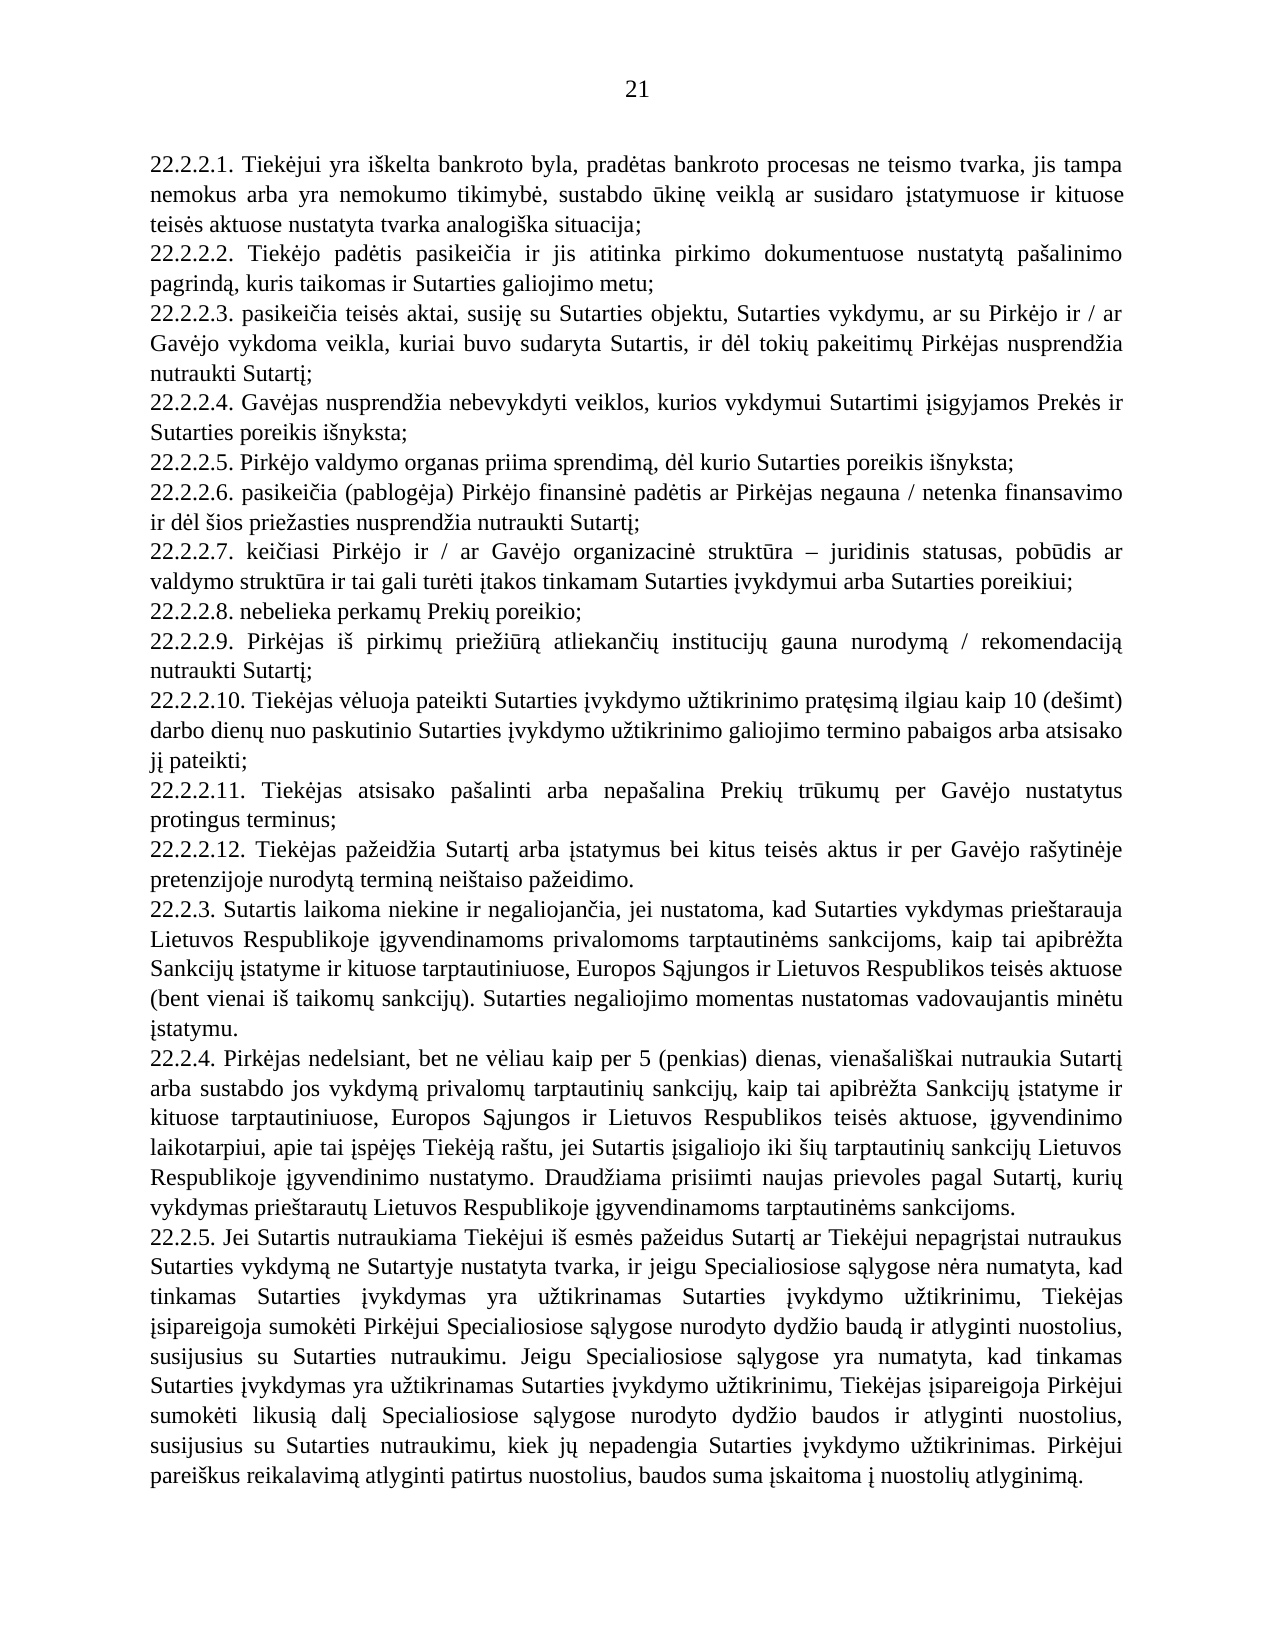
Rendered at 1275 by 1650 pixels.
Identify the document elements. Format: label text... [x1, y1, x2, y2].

text 22.2.2.11. Tiekėjas atsisako pašalinti arba nepašalina Prekių trūkumų per Gavėjo nustatytus protingus terminus; [150, 776, 1124, 833]
text 22.2.2.2. Tiekėjo padėtis pasikeičia ir jis atitinka pirkimo dokumentuose nustatytą pašalinimo pagrindą, kuris taikomas ir Sutarties galiojimo metu; [150, 239, 1124, 297]
text 22.2.2.12. Tiekėjas pažeidžia Sutartį arba įstatymus bei kitus teisės aktus ir per Gavėjo rašytinėje pretenzijoje nurodytą terminą neištaiso pažeidimo. [150, 835, 1124, 893]
text 22.2.2.4. Gavėjas nusprendžia nebevykdyti veiklos, kurios vykdymui Sutartimi įsigyjamos Prekės ir Sutarties poreikis išnyksta; [150, 388, 1124, 446]
text 22.2.2.6. pasikeičia (pablogėja) Pirkėjo finansinė padėtis ar Pirkėjas negauna / netenka finansavimo ir dėl šios priežasties nusprendžia nutraukti Sutartį; [150, 478, 1124, 535]
text 22.2.3. Sutartis laikoma niekine ir negaliojančia, jei nustatoma, kad Sutarties vykdymas prieštarauja Lietuvos Respublikoje įgyvendinamoms privalomoms tarptautinėms sankcijoms, kaip tai apibrėžta Sankcijų įstatyme ir kituose tarptautiniuose, Europos Sąjungos ir Lietuvos Respublikos teisės aktuose (bent vienai iš taikomų sankcijų). Sutarties negaliojimo momentas nustatomas vadovaujantis minėtu įstatymu. [150, 895, 1124, 1042]
text 22.2.2.9. Pirkėjas iš pirkimų priežiūrą atliekančių institucijų gauna nurodymą / rekomendaciją nutraukti Sutartį; [150, 627, 1124, 684]
text 22.2.2.8. nebelieka perkamų Prekių poreikio; [150, 597, 1124, 624]
text 22.2.2.5. Pirkėjo valdymo organas priima sprendimą, dėl kurio Sutarties poreikis išnyksta; [150, 448, 1124, 476]
text 22.2.2.7. keičiasi Pirkėjo ir / ar Gavėjo organizacinė struktūra – juridinis statusas, pobūdis ar valdymo struktūra ir tai gali turėti įtakos tinkamam Sutarties įvykdymui arba Sutarties poreikiui; [150, 537, 1124, 595]
text 22.2.4. Pirkėjas nedelsiant, bet ne vėliau kaip per 5 (penkias) dienas, vienašališkai nutraukia Sutartį arba sustabdo jos vykdymą privalomų tarptautinių sankcijų, kaip tai apibrėžta Sankcijų įstatyme ir kituose tarptautiniuose, Europos Sąjungos ir Lietuvos Respublikos teisės aktuose, įgyvendinimo laikotarpiui, apie tai įspėjęs Tiekėją raštu, jei Sutartis įsigaliojo iki šių tarptautinių sankcijų Lietuvos Respublikoje įgyvendinimo nustatymo. Draudžiama prisiimti naujas prievoles pagal Sutartį, kurių vykdymas prieštarautų Lietuvos Respublikoje įgyvendinamoms tarptautinėms sankcijoms. [150, 1044, 1124, 1220]
text 22.2.5. Jei Sutartis nutraukiama Tiekėjui iš esmės pažeidus Sutartį ar Tiekėjui nepagrįstai nutraukus Sutarties vykdymą ne Sutartyje nustatyta tvarka, ir jeigu Specialiosiose sąlygose nėra numatyta, kad tinkamas Sutarties įvykdymas yra užtikrinamas Sutarties įvykdymo užtikrinimu, Tiekėjas įsipareigoja sumokėti Pirkėjui Specialiosiose sąlygose nurodyto dydžio baudą ir atlyginti nuostolius, susijusius su Sutarties nutraukimu. Jeigu Specialiosiose sąlygose yra numatyta, kad tinkamas Sutarties įvykdymas yra užtikrinamas Sutarties įvykdymo užtikrinimu, Tiekėjas įsipareigoja Pirkėjui sumokėti likusią dalį Specialiosiose sąlygose nurodyto dydžio baudos ir atlyginti nuostolius, susijusius su Sutarties nutraukimu, kiek jų nepadengia Sutarties įvykdymo užtikrinimas. Pirkėjui pareiškus reikalavimą atlyginti patirtus nuostolius, baudos suma įskaitoma į nuostolių atlyginimą. [150, 1222, 1124, 1488]
text 22.2.2.1. Tiekėjui yra iškelta bankroto byla, pradėtas bankroto procesas ne teismo tvarka, jis tampa nemokus arba yra nemokumo tikimybė, sustabdo ūkinę veiklą ar susidaro įstatymuose ir kituose teisės aktuose nustatyta tvarka analogiška situacija; [150, 150, 1124, 237]
text 22.2.2.3. pasikeičia teisės aktai, susiję su Sutarties objektu, Sutarties vykdymu, ar su Pirkėjo ir / ar Gavėjo vykdoma veikla, kuriai buvo sudaryta Sutartis, ir dėl tokių pakeitimų Pirkėjas nusprendžia nutraukti Sutartį; [150, 299, 1124, 386]
text 22.2.2.10. Tiekėjas vėluoja pateikti Sutarties įvykdymo užtikrinimo pratęsimą ilgiau kaip 10 (dešimt) darbo dienų nuo paskutinio Sutarties įvykdymo užtikrinimo galiojimo termino pabaigos arba atsisako jį pateikti; [150, 686, 1124, 773]
